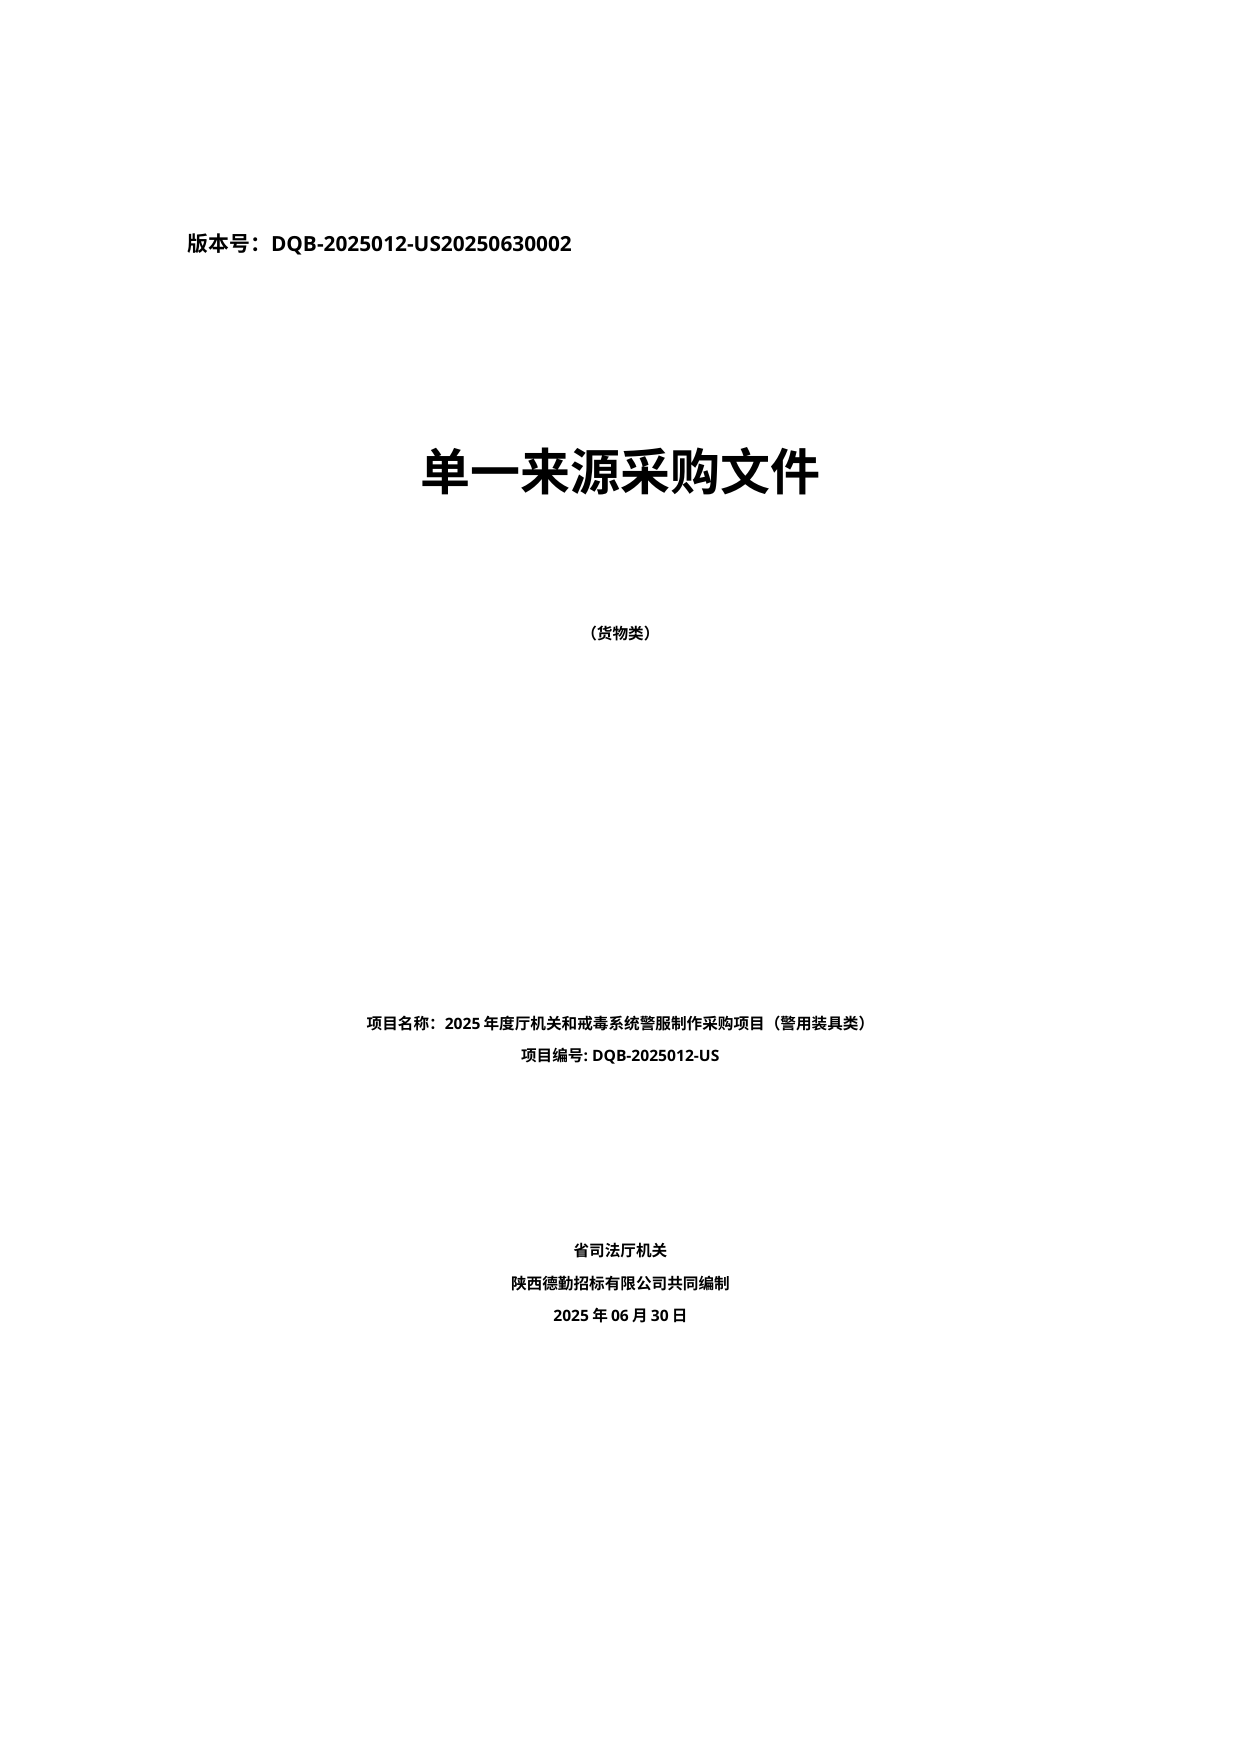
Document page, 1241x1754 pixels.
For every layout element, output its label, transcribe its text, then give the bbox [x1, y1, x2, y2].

text （货物类） [187, 617, 1053, 1007]
text 项目编号: DQB-2025012-US [187, 1039, 1053, 1234]
text 2025年06月30日 [187, 1299, 1053, 1332]
text 省司法厅机关 [187, 1234, 1053, 1267]
text 项目名称：2025年度厅机关和戒毒系统警服制作采购项目（警用装具类） [187, 1007, 1053, 1039]
text 单一来源采购文件 [187, 422, 1053, 617]
text 陕西德勤招标有限公司共同编制 [187, 1267, 1053, 1299]
text 版本号：DQB-2025012-US20250630002 [187, 227, 1053, 422]
